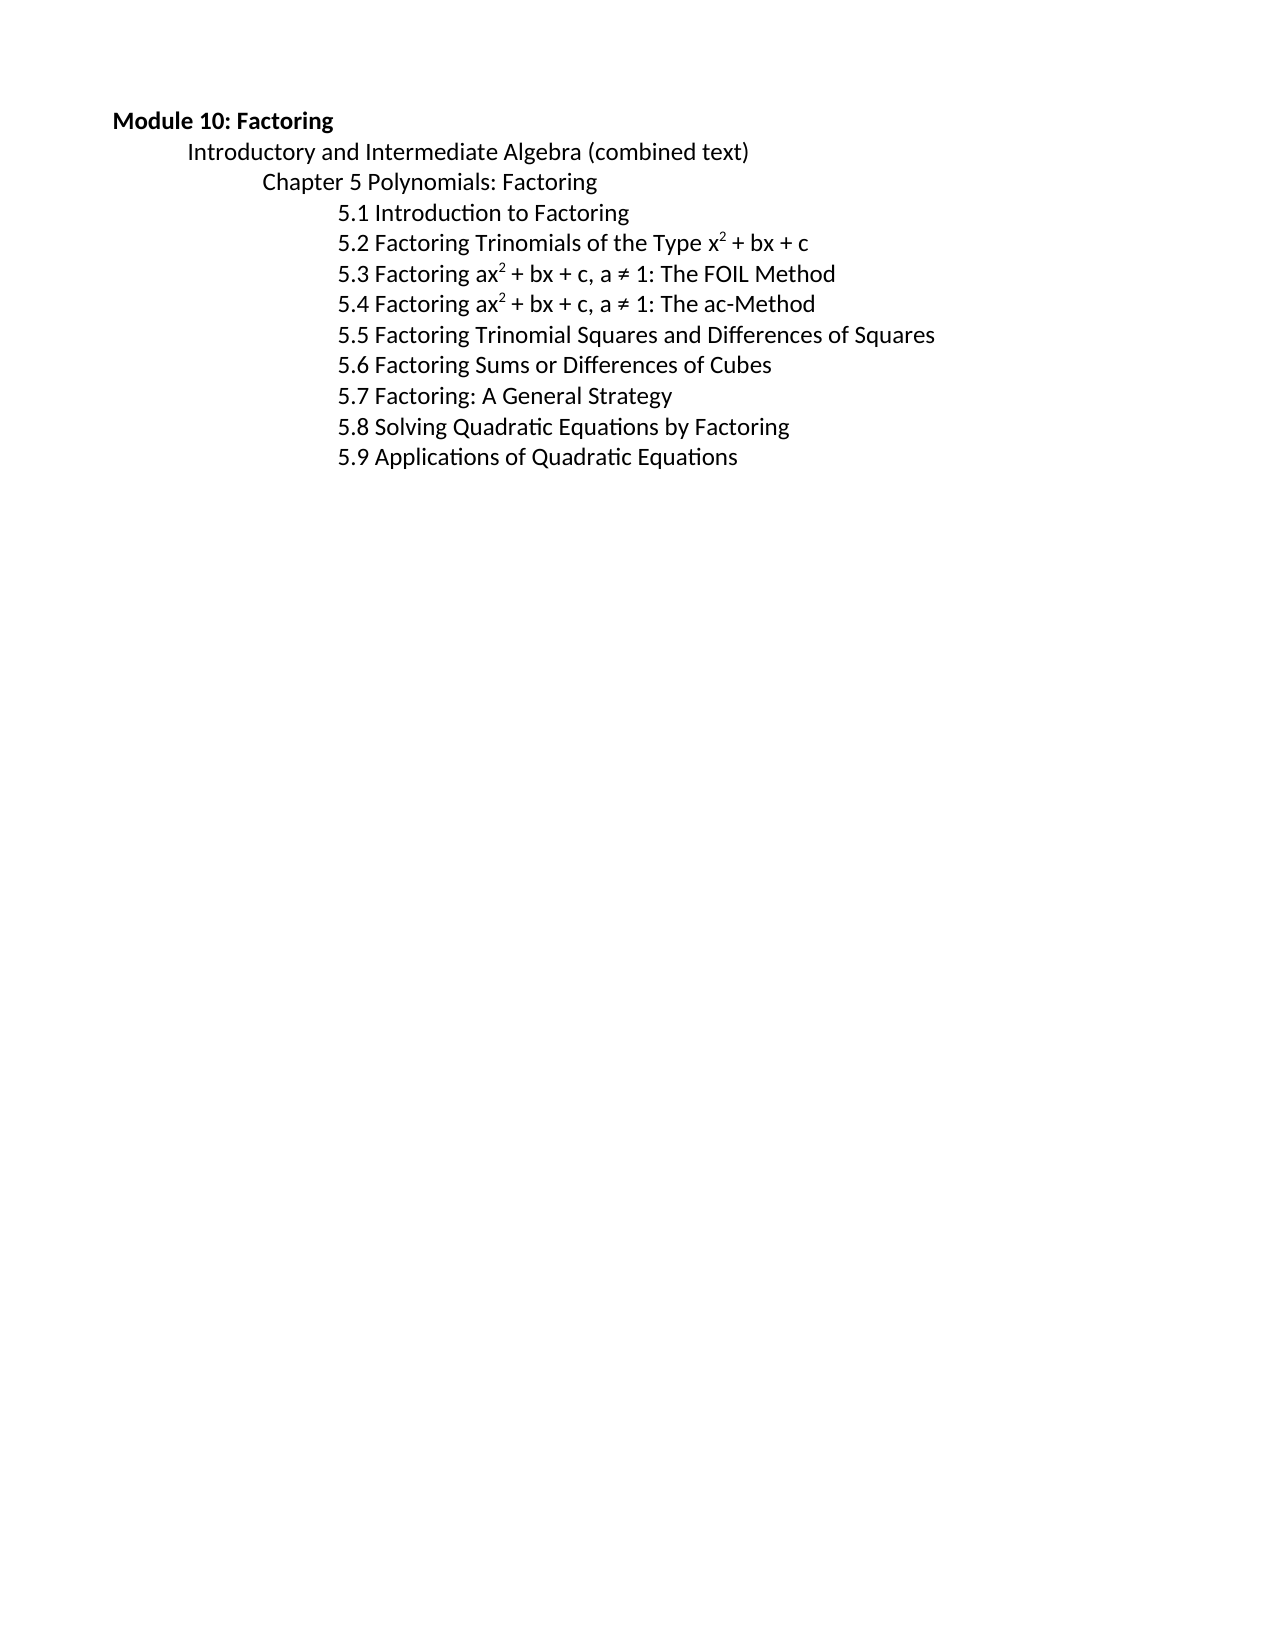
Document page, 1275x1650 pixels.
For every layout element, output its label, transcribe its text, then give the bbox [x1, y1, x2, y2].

text Module 10: Factoring [112, 106, 1162, 136]
text 5.3 Factoring ax2 + bx + c, a ≠ 1: The FOIL Method [337, 258, 1162, 289]
text 5.8 Solving Quadratic Equations by Factoring [337, 411, 1162, 441]
text 5.5 Factoring Trinomial Squares and Differences of Squares [337, 319, 1162, 350]
text 5.2 Factoring Trinomials of the Type x2 + bx + c [337, 228, 1162, 258]
text Introductory and Intermediate Algebra (combined text) [187, 136, 1162, 167]
text 5.7 Factoring: A General Strategy [337, 380, 1162, 411]
text Chapter 5 Polynomials: Factoring [262, 167, 1162, 197]
text 5.4 Factoring ax2 + bx + c, a ≠ 1: The ac-Method [337, 289, 1162, 319]
text 5.6 Factoring Sums or Differences of Cubes [337, 350, 1162, 380]
text 5.9 Applications of Quadratic Equations [337, 441, 1162, 472]
text 5.1 Introduction to Factoring [337, 197, 1162, 228]
